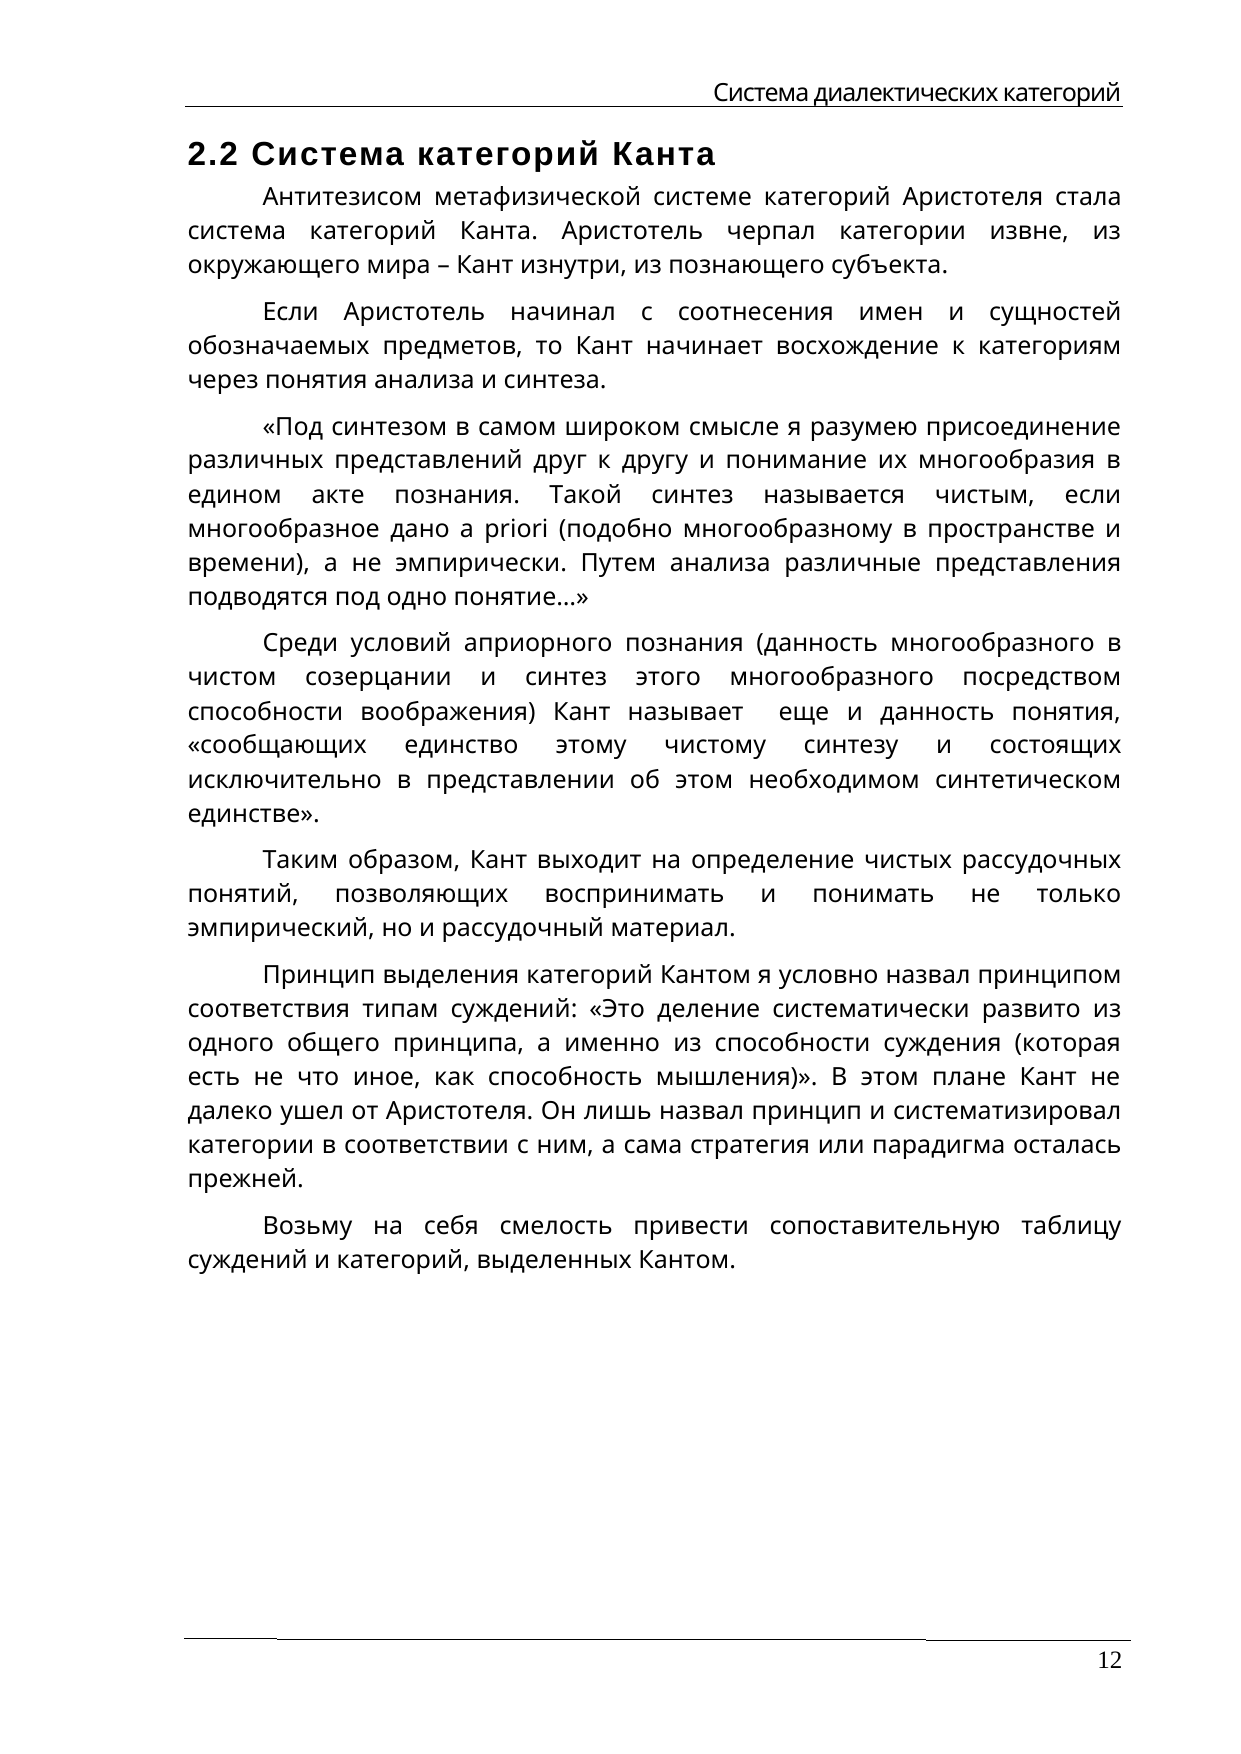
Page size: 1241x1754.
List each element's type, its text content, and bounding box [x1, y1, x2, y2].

text Если Аристотель начинал с соотнесения имен и сущностей обозначаемых предметов, то Кант начинает восхождение к категориям через понятия анализа и синтеза. [187, 293, 1122, 396]
text Возьму на себя смелость привести сопоставительную таблицу суждений и категорий, выделенных Кантом. [187, 1207, 1122, 1276]
text Среди условий априорного познания (данность многообразного в чистом созерцании и синтез этого многообразного посредством способности воображения) Кант называет еще и данность понятия, «сообщающих единство этому чистому синтезу и состоящих исключительно в представлении об этом необходимом синтетическом единстве». [187, 625, 1122, 829]
subtitle 2.2 Система категорий Канта [187, 134, 1122, 172]
text Антитезисом метафизической системе категорий Аристотеля стала система категорий Канта. Аристотель черпал категории извне, из окружающего мира – Кант изнутри, из познающего субъекта. [187, 179, 1122, 281]
text Таким образом, Кант выходит на определение чистых рассудочных понятий, позволяющих воспринимать и понимать не только эмпирический, но и рассудочный материал. [187, 842, 1122, 944]
text Принцип выделения категорий Кантом я условно назвал принципом соответствия типам суждений: «Это деление систематически развито из одного общего принципа, а именно из способности суждения (которая есть не что иное, как способность мышления)». В этом плане Кант не далеко ушел от Аристотеля. Он лишь назвал принцип и систематизировал категории в соответствии с ним, а сама стратегия или парадигма осталась прежней. [187, 957, 1122, 1195]
text «Под синтезом в самом широком смысле я разумею присоединение различных представлений друг к другу и понимание их многообразия в едином акте познания. Такой синтез называется чистым, если многообразное дано a priori (подобно многообразному в пространстве и времени), а не эмпирически. Путем анализа различные представления подводятся под одно понятие…» [187, 408, 1122, 612]
